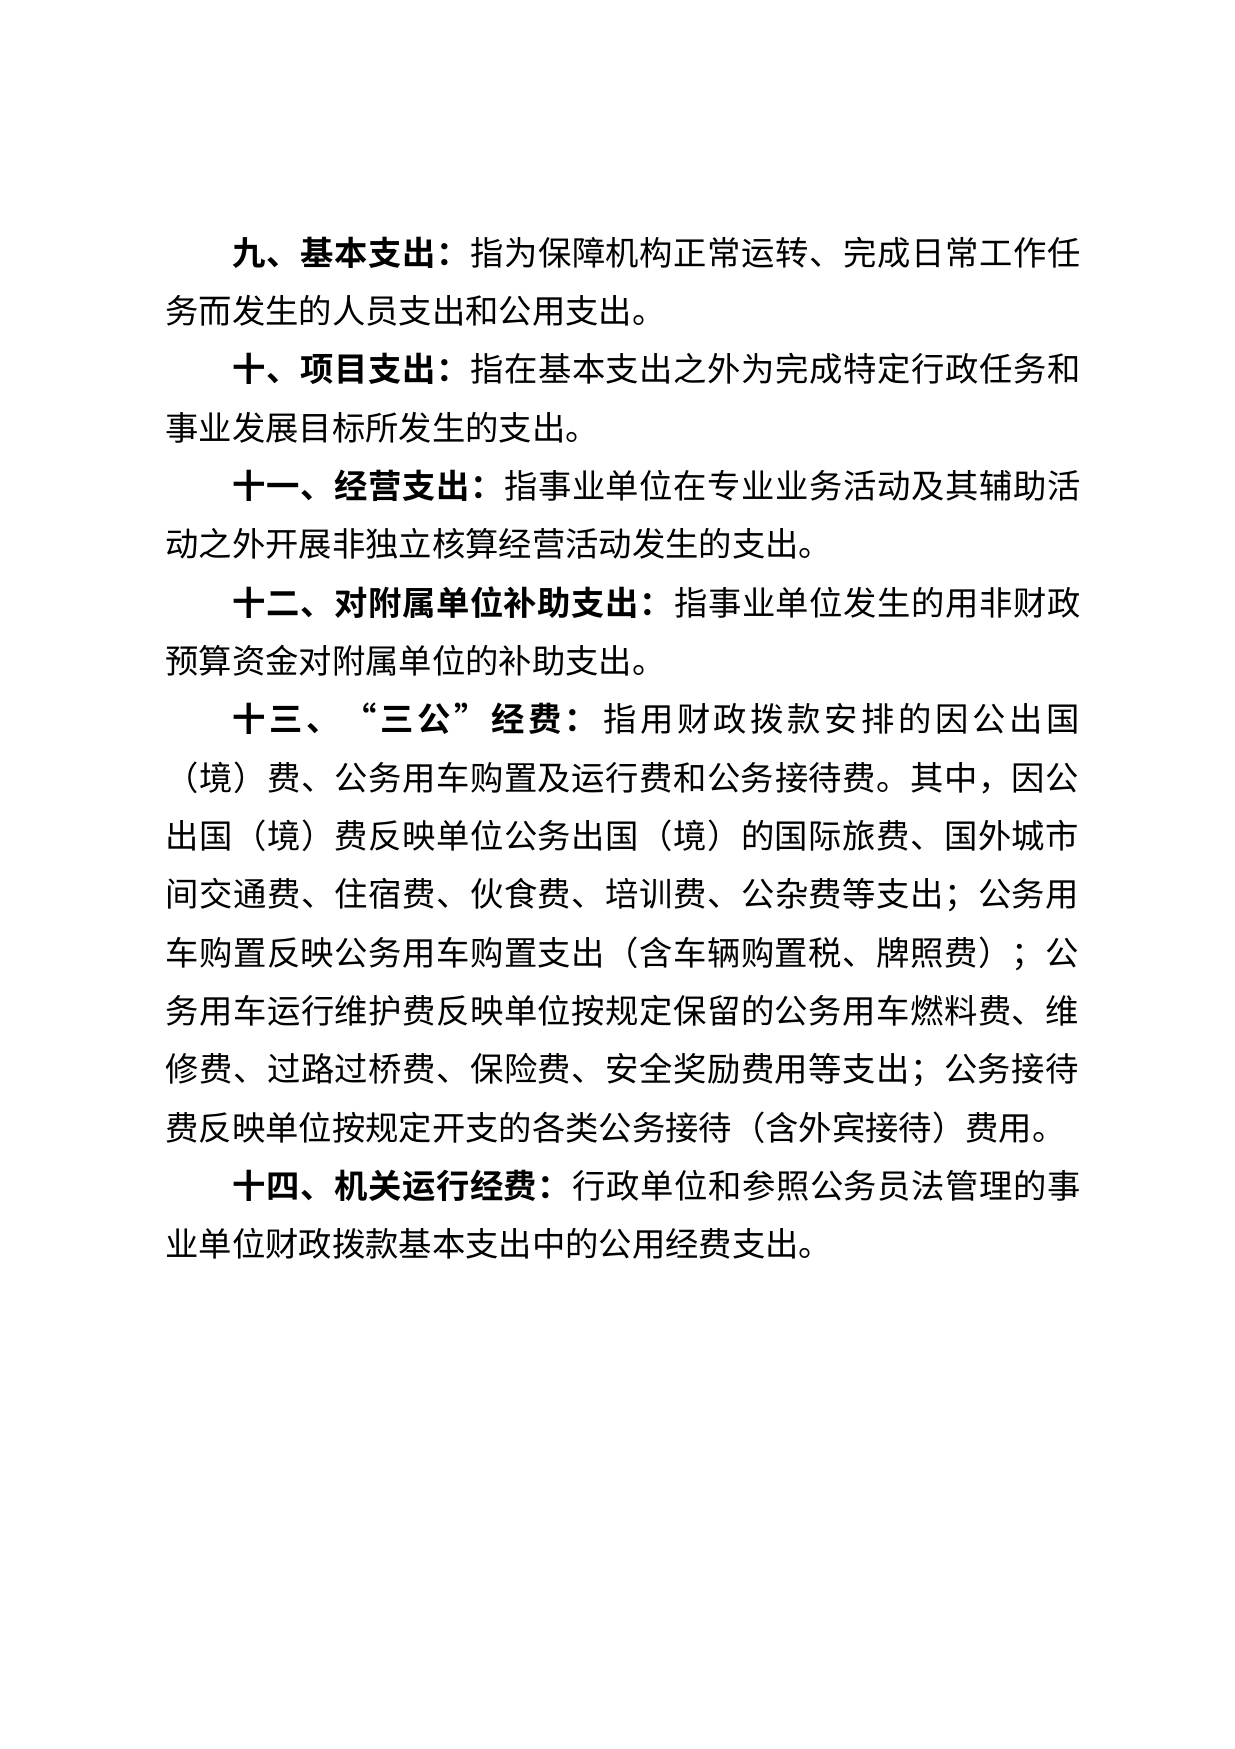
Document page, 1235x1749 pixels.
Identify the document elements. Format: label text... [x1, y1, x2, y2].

text 十一、经营支出：指事业单位在专业业务活动及其辅助活动之外开展非独立核算经营活动发生的支出。 [165, 452, 1081, 568]
text 十四、机关运行经费：行政单位和参照公务员法管理的事业单位财政拨款基本支出中的公用经费支出。 [165, 1152, 1081, 1268]
text 十二、对附属单位补助支出：指事业单位发生的用非财政预算资金对附属单位的补助支出。 [165, 568, 1081, 685]
text 十、项目支出：指在基本支出之外为完成特定行政任务和事业发展目标所发生的支出。 [165, 335, 1081, 452]
text 九、基本支出：指为保障机构正常运转、完成日常工作任务而发生的人员支出和公用支出。 [165, 218, 1081, 335]
text 十三、“三公”经费：指用财政拨款安排的因公出国（境）费、公务用车购置及运行费和公务接待费。其中，因公出国（境）费反映单位公务出国（境）的国际旅费、国外城市间交通费、住宿费、伙食费、培训费、公杂费等支出；公务用车购置反映公务用车购置支出（含车辆购置税、牌照费）；公务用车运行维护费反映单位按规定保留的公务用车燃料费、维修费、过路过桥费、保险费、安全奖励费用等支出；公务接待费反映单位按规定开支的各类公务接待（含外宾接待）费用。 [165, 685, 1081, 1152]
